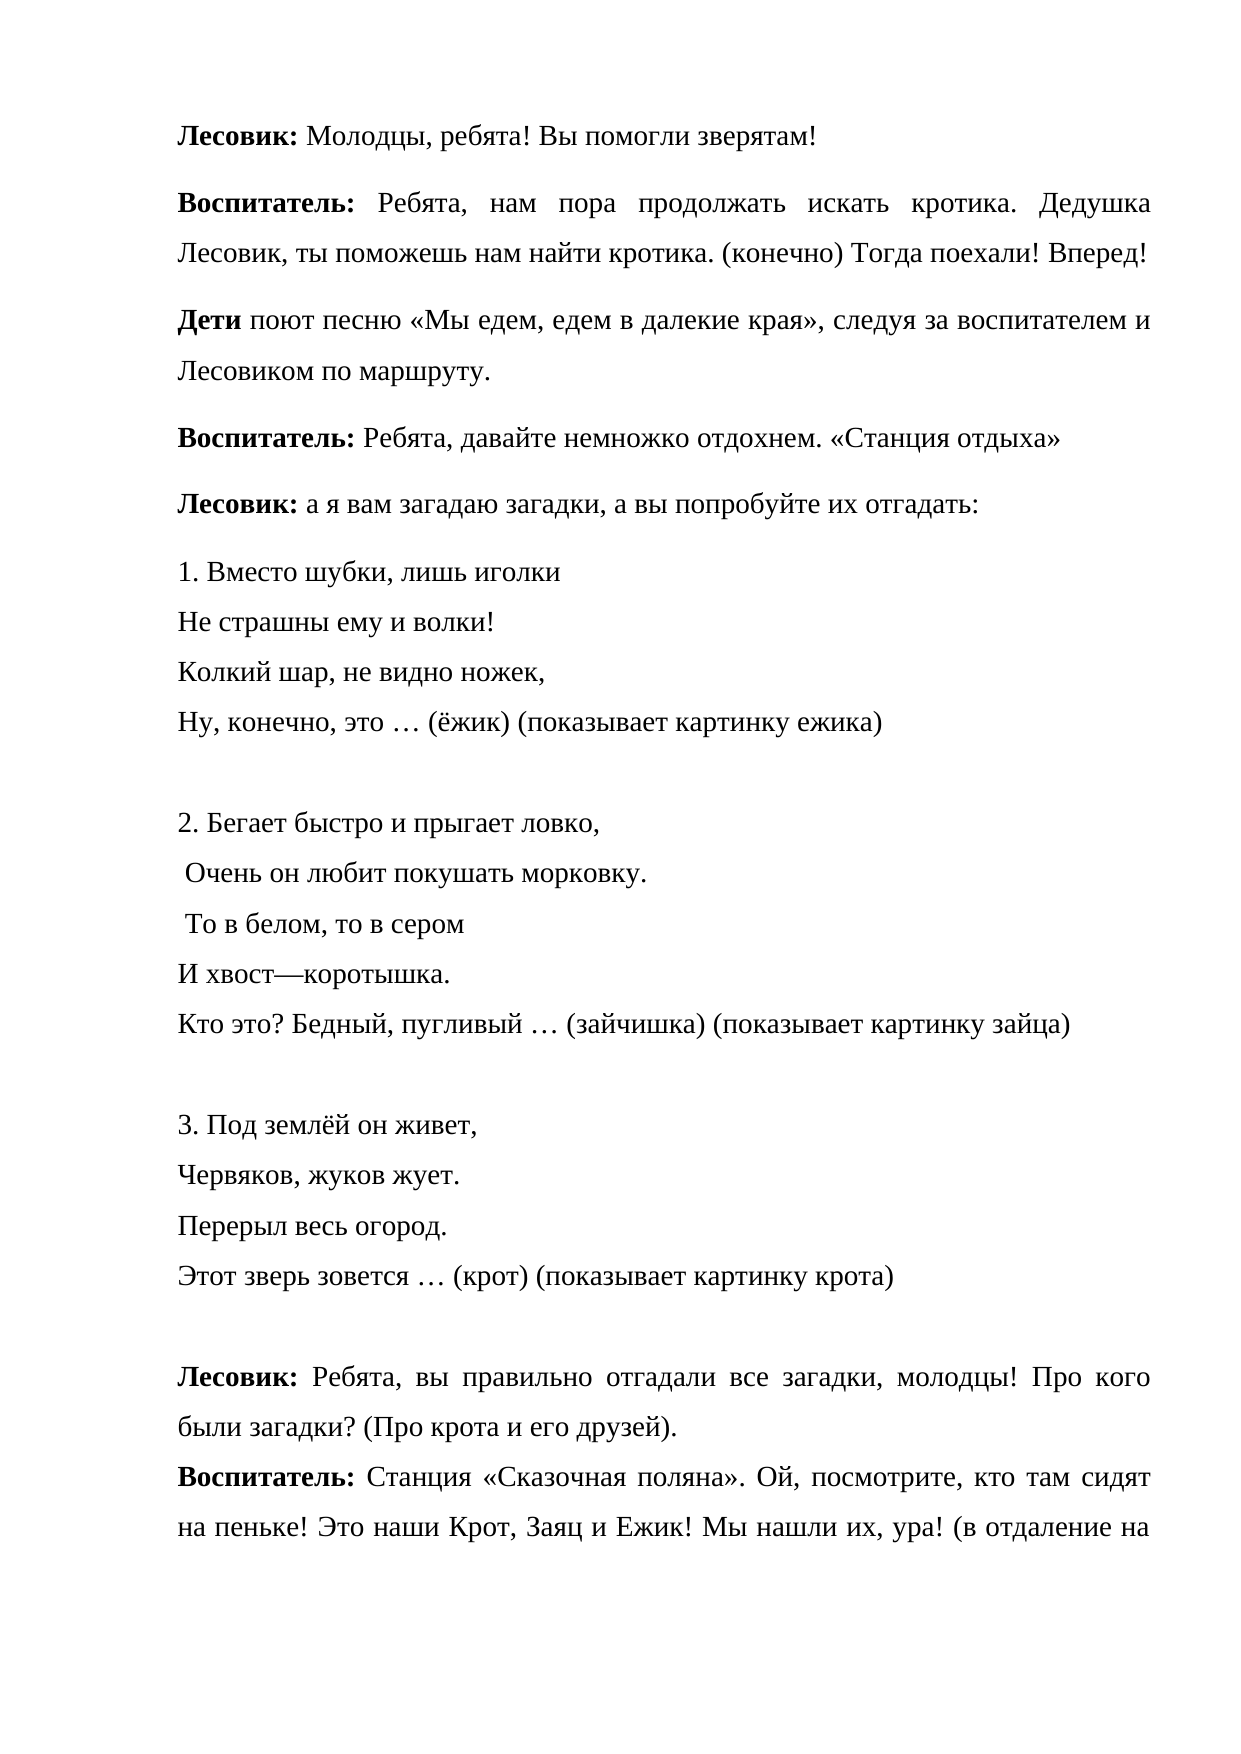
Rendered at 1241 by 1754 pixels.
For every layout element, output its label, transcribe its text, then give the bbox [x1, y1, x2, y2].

text То в белом, то в сером [177, 906, 1152, 939]
text Лесовик: Ребята, вы правильно отгадали все загадки, молодцы! Про кого были загадки? (Про крота и его друзей). [177, 1308, 1152, 1442]
text 2. Бегает быстро и прыгает ловко, [177, 805, 1152, 839]
text Кто это? Бедный, пугливый … (зайчишка) (показывает картинку зайца) [177, 1006, 1152, 1040]
text Дети поют песню «Мы едем, едем в далекие края», следуя за воспитателем и Лесовиком по маршруту. [177, 302, 1152, 386]
text Не страшны ему и волки! [177, 604, 1152, 637]
text Колкий шар, не видно ножек, [177, 654, 1152, 688]
text 1. Вместо шубки, лишь иголки [177, 554, 1152, 587]
text Ну, конечно, это … (ёжик) (показывает картинку ежика) [177, 704, 1152, 738]
text Очень он любит покушать морковку. [177, 856, 1152, 889]
text Воспитатель: Ребята, давайте немножко отдохнем. «Станция отдыха» [177, 420, 1152, 453]
text И хвост—коротышка. [177, 956, 1152, 990]
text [177, 1459, 1152, 1543]
text Этот зверь зовется … (крот) (показывает картинку крота) [177, 1258, 1152, 1292]
text Червяков, жуков жует. [177, 1157, 1152, 1191]
text Лесовик: а я вам загадаю загадки, а вы попробуйте их отгадать: [177, 487, 1152, 520]
text Воспитатель: Ребята, нам пора продолжать искать кротика. Дедушка Лесовик, ты поможешь нам найти кротика. (конечно) Тогда поехали! Вперед! [177, 185, 1152, 269]
text Перерыл весь огород. [177, 1208, 1152, 1241]
text 3. Под землёй он живет, [177, 1057, 1152, 1141]
text Лесовик: Молодцы, ребята! Вы помогли зверятам! [177, 118, 1152, 152]
